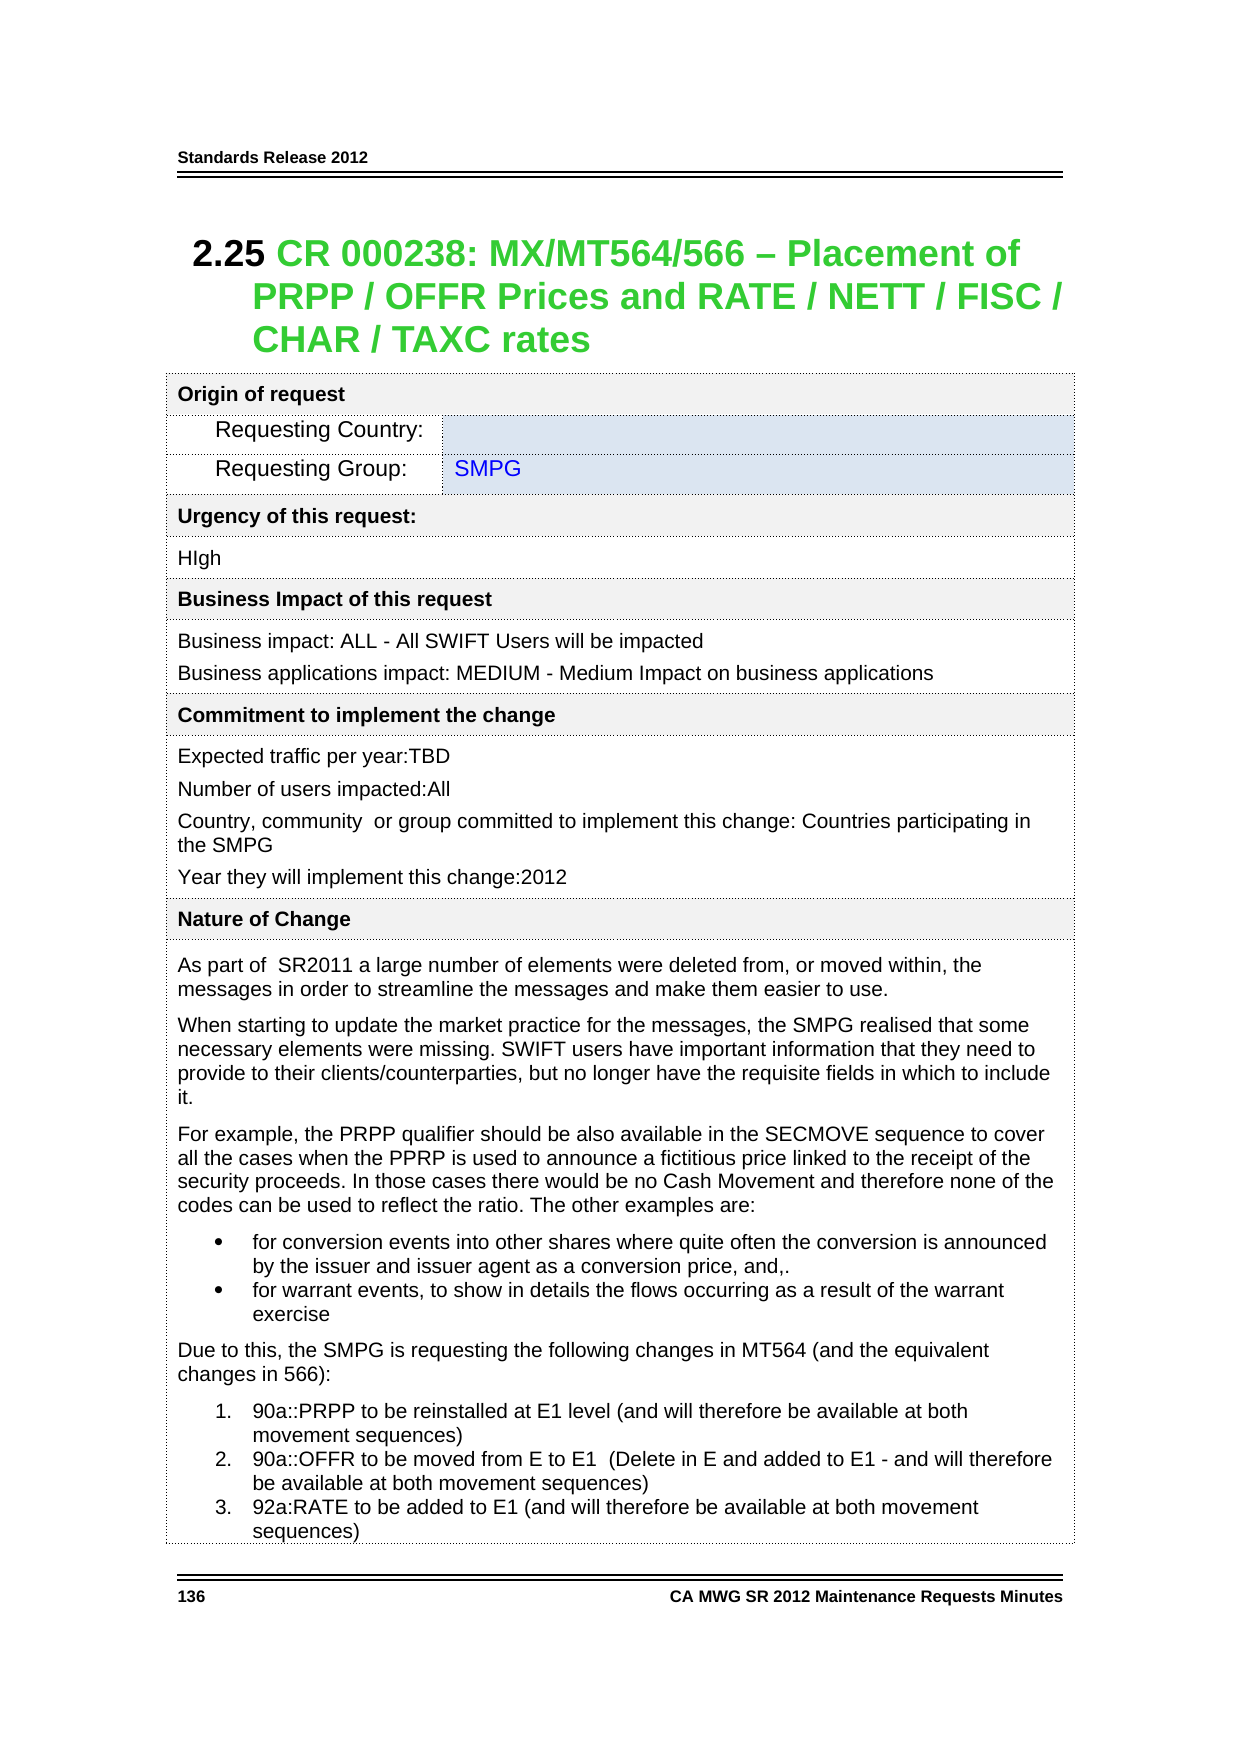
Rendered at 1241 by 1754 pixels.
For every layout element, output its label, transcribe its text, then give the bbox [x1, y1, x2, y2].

table_cell [443, 415, 1074, 454]
table_cell Urgency of this request: [166, 494, 1074, 536]
table_cell Requesting Country: [166, 415, 443, 454]
table_header Origin of request [166, 373, 1074, 414]
table_cell Business impact: ALL - All SWIFT Users will be impacted Business applications impact: MEDIUM - Medium Impact on business applications [166, 619, 1074, 693]
table_cell SMPG [443, 454, 1074, 494]
table_cell Nature of Change [166, 898, 1074, 939]
table_cell Requesting Group: [166, 454, 443, 494]
table_cell Business Impact of this request [166, 578, 1074, 619]
table_cell Expected traffic per year:TBD Number of users impacted:All Country, community or group committed to implement this change: Countries participating in the SMPG Year they will implement this change:2012 [166, 735, 1074, 897]
subtitle CR 000238: MX/MT564/566 – Placement of PRPP / OFFR Prices and RATE / NETT / FISC / CHAR / TAXC rates [192, 231, 1092, 360]
table_cell HIgh [166, 536, 1074, 578]
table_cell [166, 939, 1074, 1542]
table_cell Commitment to implement the change [166, 693, 1074, 735]
